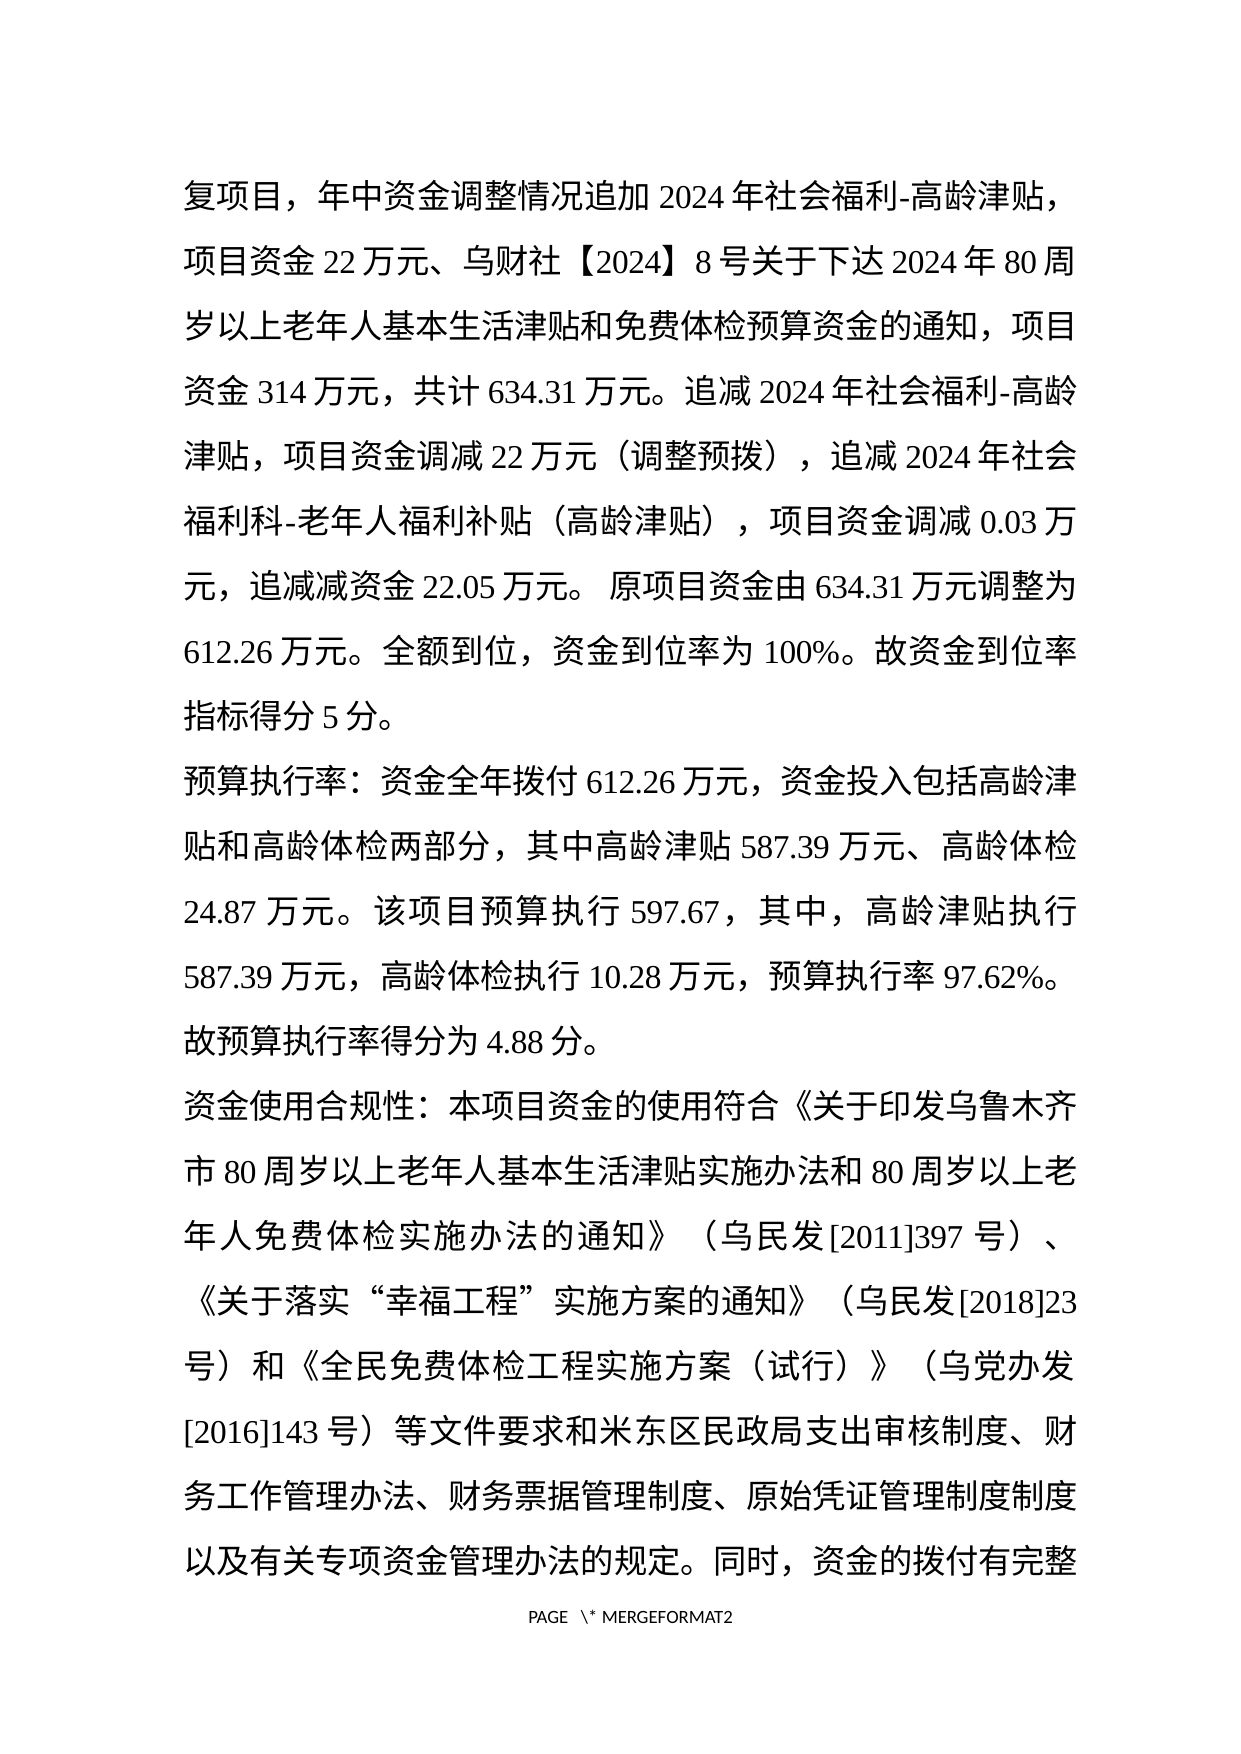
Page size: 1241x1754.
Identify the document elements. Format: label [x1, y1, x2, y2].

text [183, 162, 1078, 1592]
